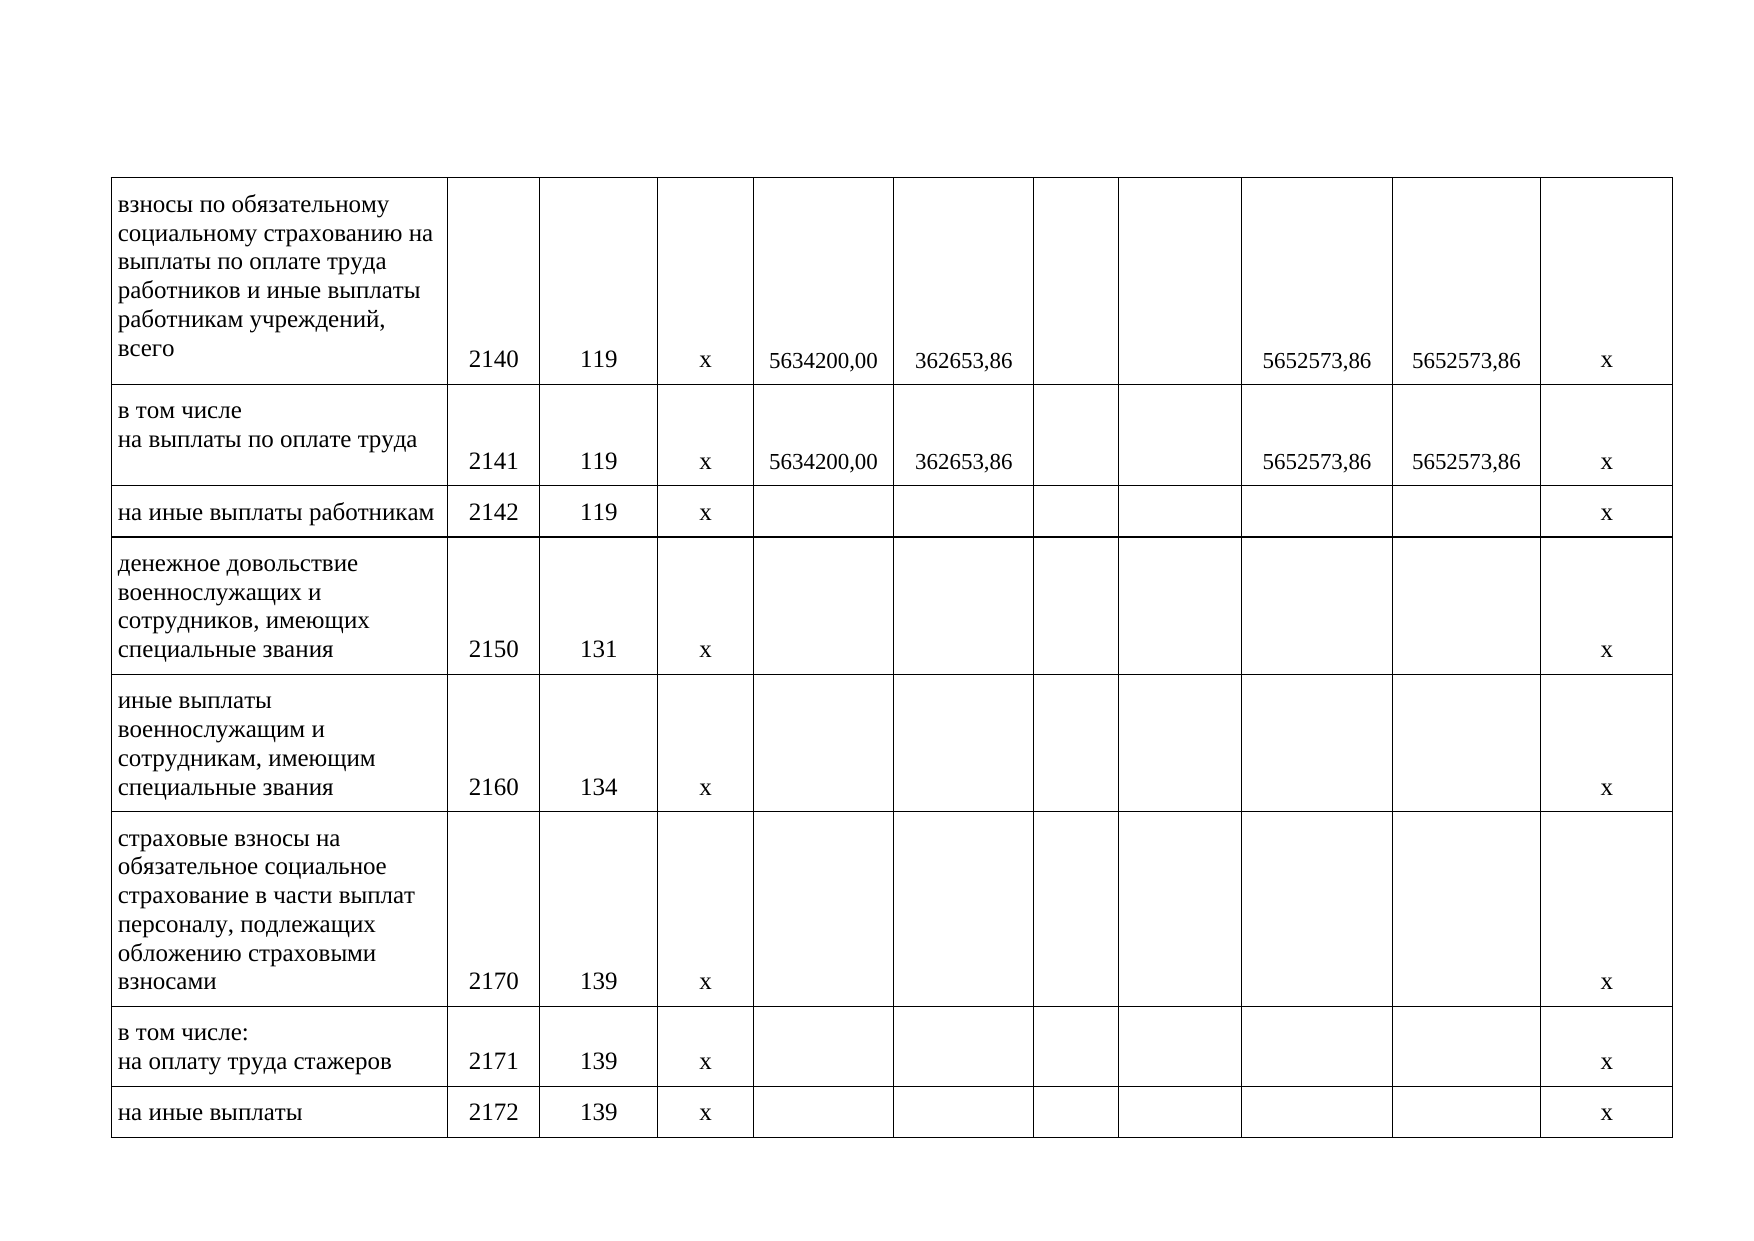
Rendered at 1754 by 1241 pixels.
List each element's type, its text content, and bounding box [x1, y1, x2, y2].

table_cell х [658, 1007, 753, 1086]
table_cell в том числе: на оплату труда стажеров [112, 1007, 447, 1086]
table_cell [1393, 538, 1540, 674]
table_cell [754, 675, 893, 811]
table_cell [1119, 538, 1241, 674]
table_cell [1242, 812, 1392, 1006]
table_cell 139 [540, 1007, 657, 1086]
table_cell [894, 486, 1033, 536]
table_cell 139 [540, 812, 657, 1006]
table_cell х [1541, 486, 1672, 536]
table_cell 2171 [448, 1007, 539, 1086]
table_cell [1242, 538, 1392, 674]
table_cell [754, 812, 893, 1006]
table_cell [894, 1087, 1033, 1137]
table_cell х [1541, 812, 1672, 1006]
table_cell х [658, 812, 753, 1006]
table_cell х [1541, 1007, 1672, 1086]
table_cell х [658, 178, 753, 384]
table_cell на иные выплаты работникам [112, 486, 447, 536]
table_cell [894, 675, 1033, 811]
table_cell х [1541, 385, 1672, 485]
table_cell 139 [540, 1087, 657, 1137]
table_cell [1034, 1007, 1118, 1086]
table_cell [1119, 385, 1241, 485]
table_cell [894, 538, 1033, 674]
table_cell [112, 1087, 447, 1137]
table_cell [1242, 1007, 1392, 1086]
table_cell взносы по обязательному социальному страхованию на выплаты по оплате труда работников и иные выплаты работникам учреждений, всего [112, 178, 447, 384]
table_cell [1034, 538, 1118, 674]
table_cell [1393, 1087, 1540, 1137]
table_cell 2160 [448, 675, 539, 811]
table_cell денежное довольствие военнослужащих и сотрудников, имеющих специальные звания [112, 538, 447, 674]
table_cell 134 [540, 675, 657, 811]
table_cell 5634200,00 [754, 178, 893, 384]
table_cell [1393, 1007, 1540, 1086]
table_cell х [1541, 675, 1672, 811]
table_cell [894, 1007, 1033, 1086]
table_cell х [658, 1087, 753, 1137]
table_cell [1119, 1087, 1241, 1137]
table_cell [1034, 675, 1118, 811]
table_cell х [1541, 1087, 1672, 1137]
table_cell 119 [540, 486, 657, 536]
table_cell [1119, 178, 1241, 384]
table_cell [754, 1007, 893, 1086]
table_cell [1034, 486, 1118, 536]
table_cell [1242, 486, 1392, 536]
table_cell 119 [540, 385, 657, 485]
table_cell [754, 538, 893, 674]
table_cell [894, 812, 1033, 1006]
table_cell 2140 [448, 178, 539, 384]
table_cell 2172 [448, 1087, 539, 1137]
table_cell 5634200,00 [754, 385, 893, 485]
table_cell [1034, 812, 1118, 1006]
table_cell 2150 [448, 538, 539, 674]
table_cell [1119, 675, 1241, 811]
table_cell [1119, 1007, 1241, 1086]
table_cell 5652573,86 [1393, 385, 1540, 485]
table_cell х [658, 675, 753, 811]
table_cell [1034, 178, 1118, 384]
table_cell [1393, 675, 1540, 811]
table_cell [1034, 1087, 1118, 1137]
table_cell [1393, 486, 1540, 536]
table_cell 5652573,86 [1242, 178, 1392, 384]
table_cell в том числе на выплаты по оплате труда [112, 385, 447, 485]
table_cell 5652573,86 [1393, 178, 1540, 384]
table_cell [1119, 486, 1241, 536]
table_cell иные выплаты военнослужащим и сотрудникам, имеющим специальные звания [112, 675, 447, 811]
table_cell [1393, 812, 1540, 1006]
table_cell х [658, 538, 753, 674]
table_cell х [658, 486, 753, 536]
table_cell [1119, 812, 1241, 1006]
table_cell 2141 [448, 385, 539, 485]
table_cell х [1541, 538, 1672, 674]
table_cell [1242, 675, 1392, 811]
table_cell х [1541, 178, 1672, 384]
table_cell 131 [540, 538, 657, 674]
table_cell страховые взносы на обязательное социальное страхование в части выплат персоналу, подлежащих обложению страховыми взносами [112, 812, 447, 1006]
table_cell 2142 [448, 486, 539, 536]
table_cell [1034, 385, 1118, 485]
table_cell 5652573,86 [1242, 385, 1392, 485]
table_cell [754, 486, 893, 536]
table_cell 119 [540, 178, 657, 384]
table_cell х [658, 385, 753, 485]
table_cell 362653,86 [894, 385, 1033, 485]
table_cell 2170 [448, 812, 539, 1006]
table_cell [1242, 1087, 1392, 1137]
table_cell [754, 1087, 893, 1137]
table_cell 362653,86 [894, 178, 1033, 384]
